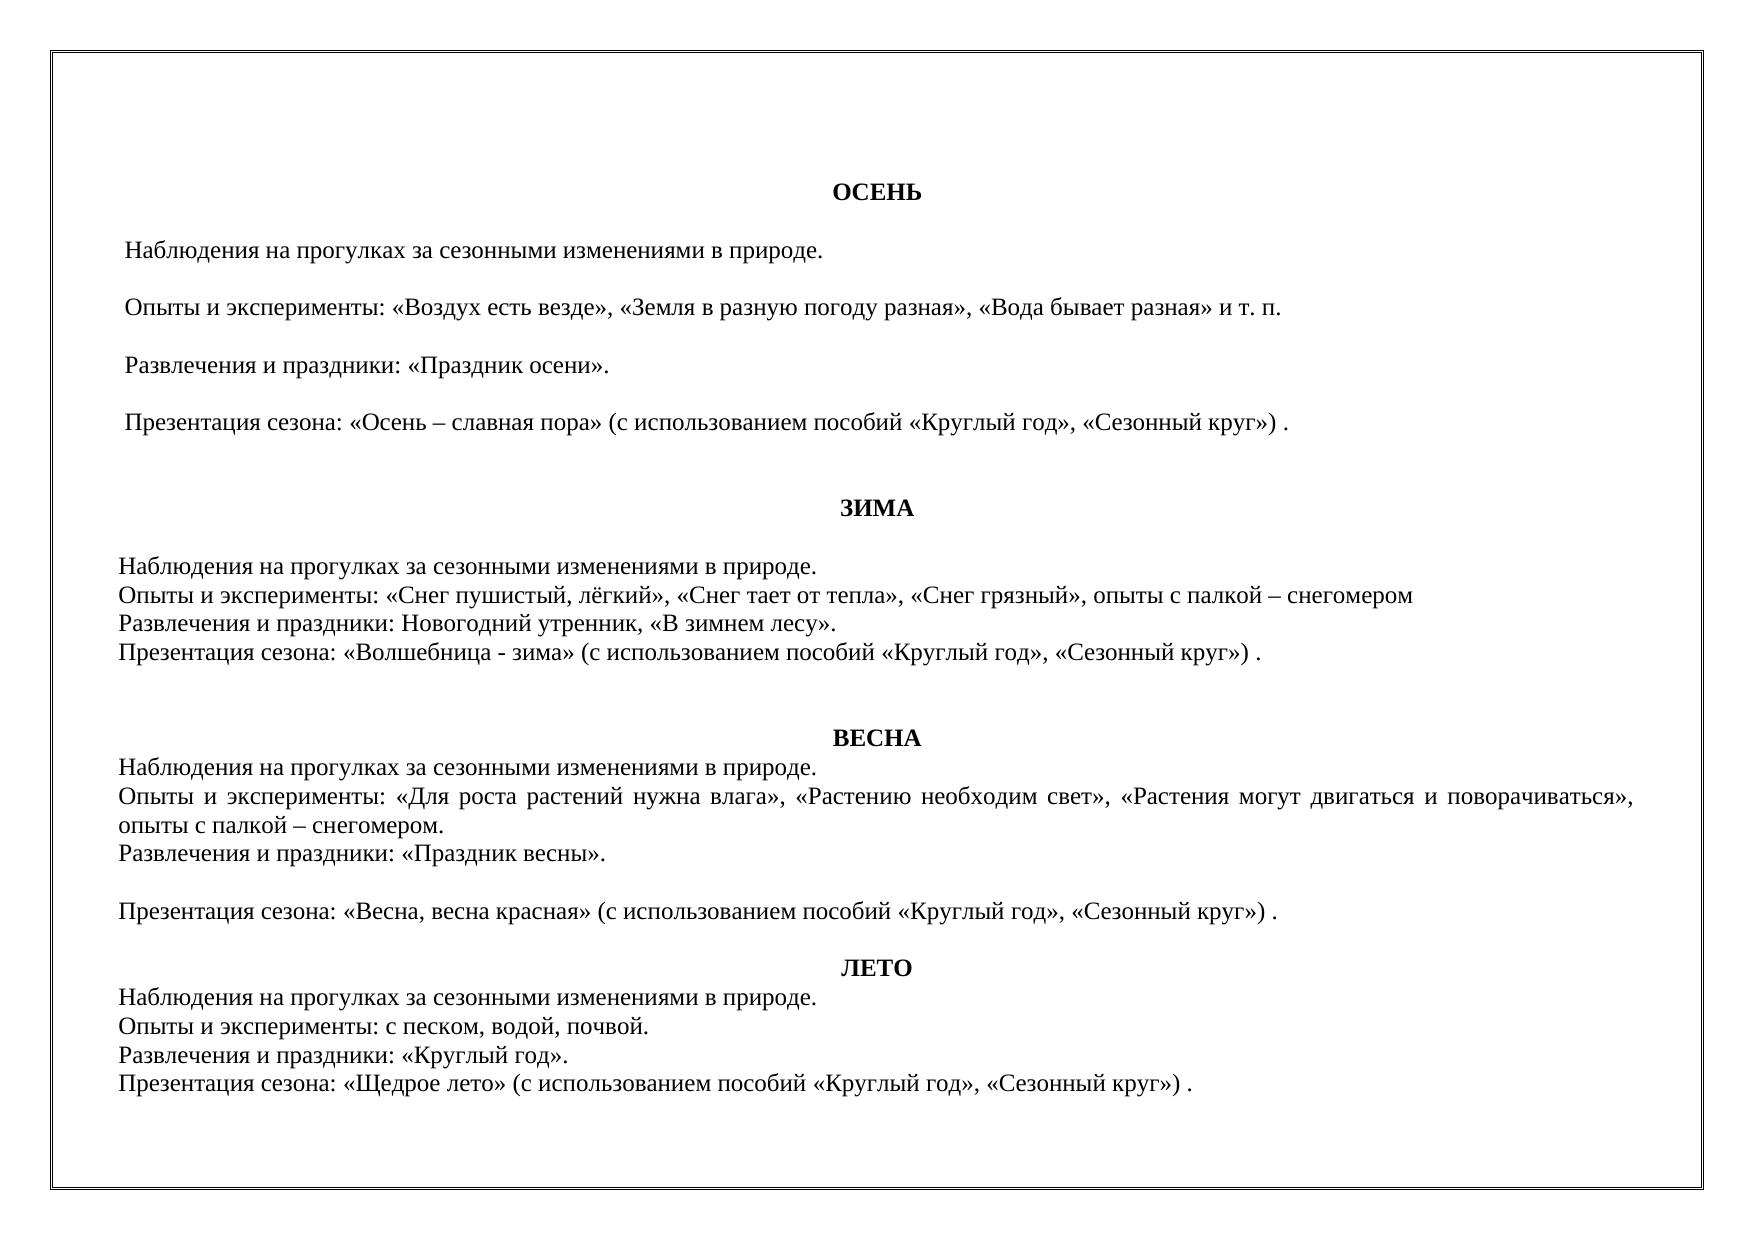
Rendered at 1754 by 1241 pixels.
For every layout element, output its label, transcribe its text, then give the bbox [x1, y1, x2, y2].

text Опыты и эксперименты: «Для роста растений нужна влага», «Растению необходим свет», «Растения могут двигаться и поворачиваться», опыты с палкой – снегомером. [118, 781, 1636, 838]
text Презентация сезона: «Весна, весна красная» (с использованием пособий «Круглый год», «Сезонный круг») . [118, 896, 1636, 925]
text Развлечения и праздники: «Круглый год». [118, 1040, 1636, 1068]
text Наблюдения на прогулках за сезонными изменениями в природе. [118, 235, 1636, 263]
text ОСЕНЬ [118, 177, 1636, 206]
text Наблюдения на прогулках за сезонными изменениями в природе. [118, 551, 1636, 580]
text Опыты и эксперименты: «Снег пушистый, лёгкий», «Снег тает от тепла», «Снег грязный», опыты с палкой – снегомером [118, 580, 1636, 608]
text Наблюдения на прогулках за сезонными изменениями в природе. [118, 752, 1636, 781]
text Опыты и эксперименты: с песком, водой, почвой. [118, 1011, 1636, 1040]
text Наблюдения на прогулках за сезонными изменениями в природе. [118, 982, 1636, 1011]
text Опыты и эксперименты: «Воздух есть везде», «Земля в разную погоду разная», «Вода бывает разная» и т. п. [118, 292, 1636, 321]
text ЛЕТО [118, 953, 1636, 982]
text Развлечения и праздники: «Праздник весны». [118, 838, 1636, 867]
text Развлечения и праздники: «Праздник осени». [118, 350, 1636, 378]
text Презентация сезона: «Волшебница - зима» (с использованием пособий «Круглый год», «Сезонный круг») . [118, 637, 1636, 666]
text ВЕСНА [118, 723, 1636, 752]
text Презентация сезона: «Щедрое лето» (с использованием пособий «Круглый год», «Сезонный круг») . [118, 1068, 1636, 1097]
text Презентация сезона: «Осень – славная пора» (с использованием пособий «Круглый год», «Сезонный круг») . [118, 407, 1636, 436]
text ЗИМА [118, 493, 1636, 522]
text Развлечения и праздники: Новогодний утренник, «В зимнем лесу». [118, 608, 1636, 637]
